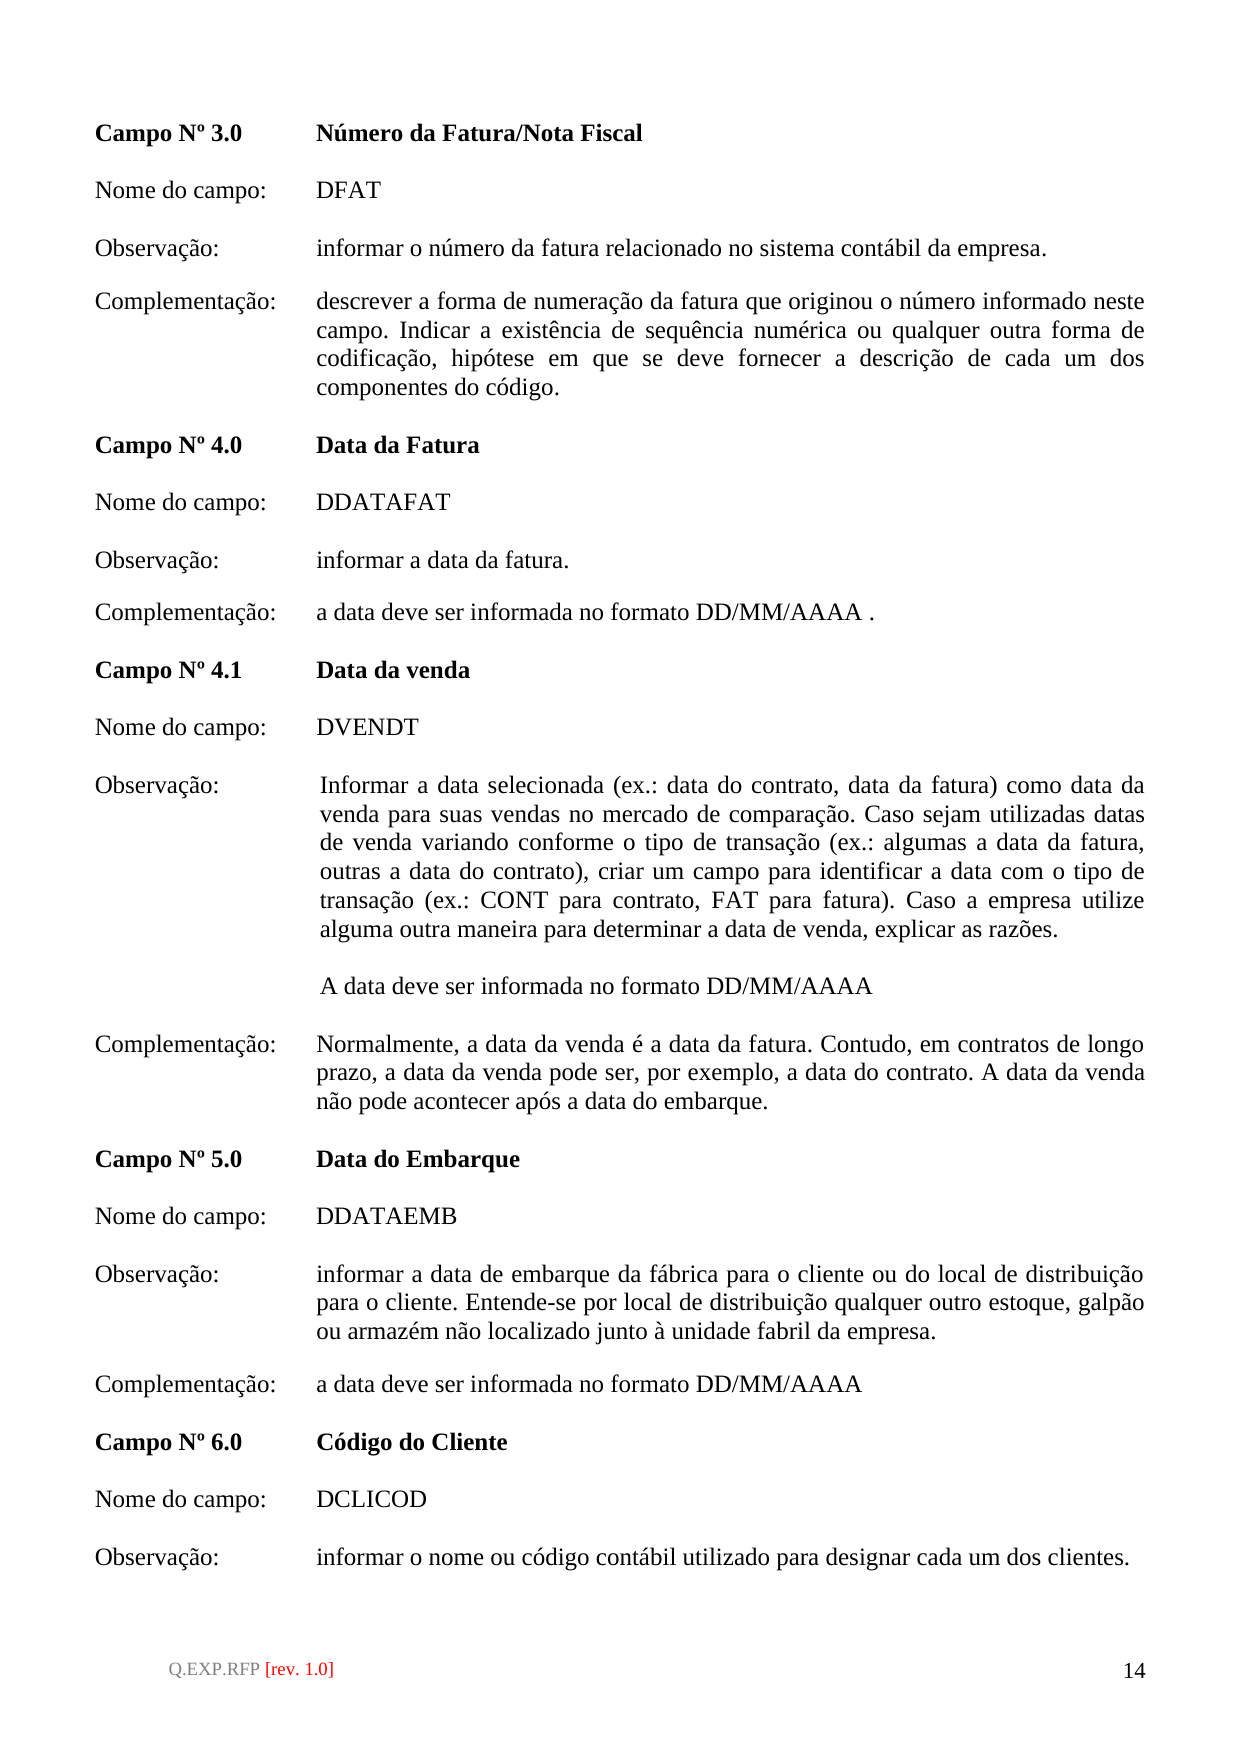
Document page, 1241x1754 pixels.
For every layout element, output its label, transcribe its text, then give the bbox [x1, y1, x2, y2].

text Complementação: Normalmente, a data da venda é a data da fatura. Contudo, em contratos de longo prazo, a data da venda pode ser, por exemplo, a data do contrato. A data da venda não pode acontecer após a data do embarque. [94, 1029, 1146, 1115]
list A data deve ser informada no formato DD/MM/AAAA [319, 971, 1146, 1000]
text Nome do campo: DFAT [94, 176, 1146, 204]
text Nome do campo: DDATAFAT [94, 487, 1146, 516]
text Nome do campo: DDATAEMB [94, 1201, 1146, 1230]
text Campo Nº 5.0 Data do Embarque [94, 1144, 1146, 1172]
text Observação: informar a data de embarque da fábrica para o cliente ou do local de distribuição para o cliente. Entende-se por local de distribuição qualquer outro estoque, galpão ou armazém não localizado junto à unidade fabril da empresa. [94, 1259, 1146, 1345]
text Observação: informar a data da fatura. [94, 545, 1146, 573]
text Observação: informar o número da fatura relacionado no sistema contábil da empresa. [94, 233, 1146, 262]
text Complementação: a data deve ser informada no formato DD/MM/AAAA [94, 1369, 1146, 1398]
text Nome do campo: DCLICOD [94, 1484, 1146, 1513]
text Campo Nº 4.1 Data da venda [94, 655, 1146, 684]
text Campo Nº 4.0 Data da Fatura [94, 430, 1146, 458]
text Complementação: descrever a forma de numeração da fatura que originou o número informado neste campo. Indicar a existência de sequência numérica ou qualquer outra forma de codificação, hipótese em que se deve fornecer a descrição de cada um dos componentes do código. [94, 286, 1146, 401]
text Observação: informar o nome ou código contábil utilizado para designar cada um dos clientes. [94, 1542, 1146, 1570]
text Nome do campo: DVENDT [94, 712, 1146, 741]
text Complementação: a data deve ser informada no formato DD/MM/AAAA . [94, 597, 1146, 626]
text Campo Nº 6.0 Código do Cliente [94, 1427, 1146, 1455]
list Observação: Informar a data selecionada (ex.: data do contrato, data da fatura) como data da venda para suas vendas no mercado de comparação. Caso sejam utilizadas datas de venda variando conforme o tipo de transação (ex.: algumas a data da fatura, outras a data do contrato), criar um campo para identificar a data com o tipo de transação (ex.: CONT para contrato, FAT para fatura). Caso a empresa utilize alguma outra maneira para determinar a data de venda, explicar as razões. [94, 770, 1146, 942]
text Campo Nº 3.0 Número da Fatura/Nota Fiscal [94, 118, 1146, 147]
